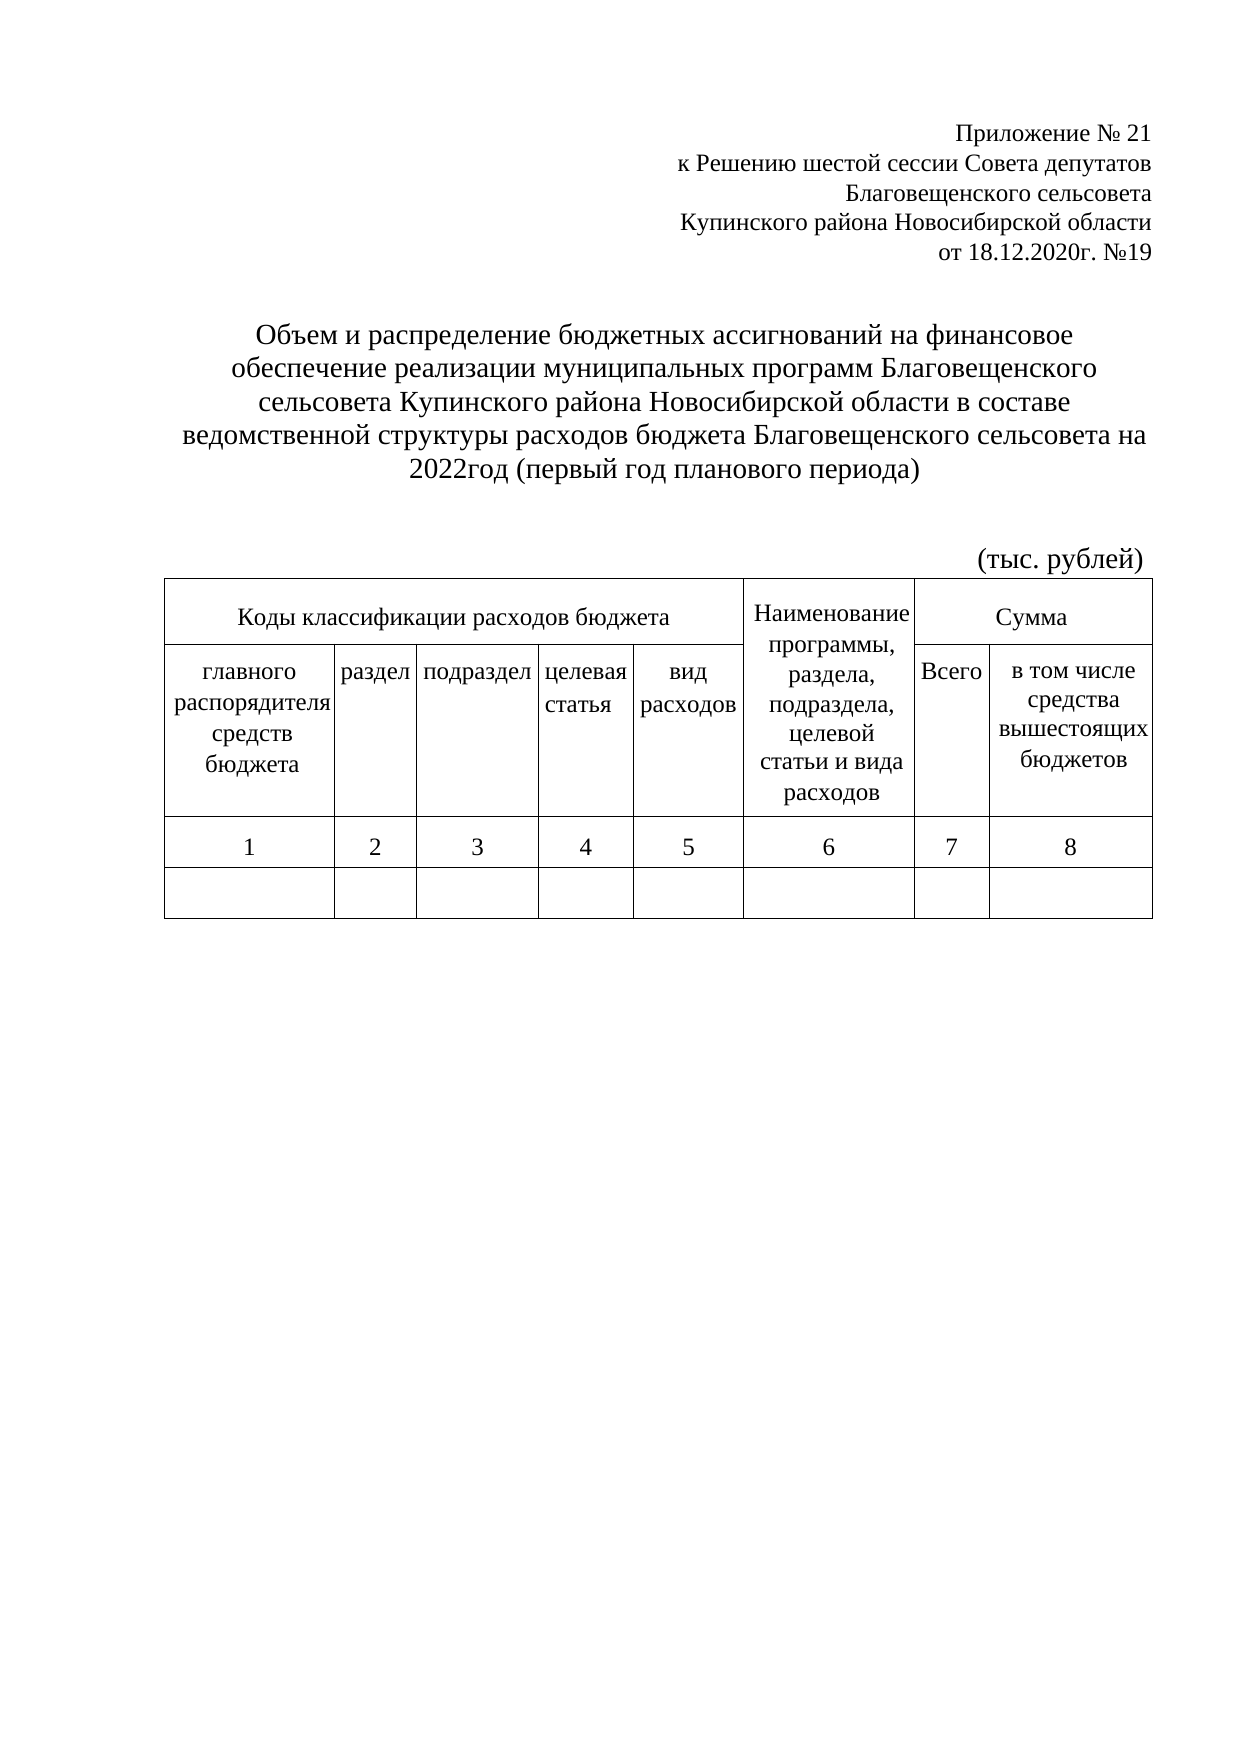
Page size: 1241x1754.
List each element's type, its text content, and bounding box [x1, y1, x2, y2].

table_cell 7 [915, 817, 989, 867]
text к Решению шестой сессии Совета депутатов [177, 148, 1152, 177]
table_cell раздел [335, 645, 416, 816]
table_header Сумма [989, 579, 1152, 643]
table_cell [634, 868, 743, 918]
table_cell [335, 868, 416, 918]
text от 18.12.2020г. №19 [177, 237, 1152, 266]
table_cell подраздел [417, 645, 538, 816]
table_cell 2 [335, 817, 416, 867]
table_cell [915, 868, 989, 918]
text Купинского района Новосибирской области [177, 207, 1152, 236]
text Благовещенского сельсовета [177, 178, 1152, 206]
table_cell главного распорядителя средств бюджета [165, 645, 334, 816]
table_cell вид расходов [634, 645, 743, 816]
table_cell [744, 868, 914, 918]
table_cell [165, 868, 334, 918]
table_header Наименование программы, раздела, подраздела, целевой статьи и вида расходов [744, 579, 914, 816]
table_cell 5 [634, 817, 743, 867]
table_cell [539, 868, 633, 918]
text Объем и распределение бюджетных ассигнований на финансовое обеспечение реализации муниципальных программ Благовещенского сельсовета Купинского района Новосибирской области в составе ведомственной структуры расходов бюджета Благовещенского сельсовета на 2022год (первый год планового периода) [177, 317, 1152, 484]
table_header Коды классификации расходов бюджета [165, 579, 743, 643]
table_cell 8 [990, 817, 1152, 867]
table_cell [990, 868, 1152, 918]
table_cell [417, 868, 538, 918]
text Приложение № 21 [177, 118, 1152, 147]
table_header [915, 579, 989, 643]
table_cell целевая статья [539, 645, 633, 816]
table_cell в том числе средства вышестоящих бюджетов [990, 645, 1152, 816]
table_cell 1 [165, 817, 334, 867]
table_cell 3 [417, 817, 538, 867]
table_cell 6 [744, 817, 914, 867]
table_cell Всего [915, 645, 989, 816]
text (тыс. рублей) [177, 541, 1143, 575]
table_cell 4 [539, 817, 633, 867]
